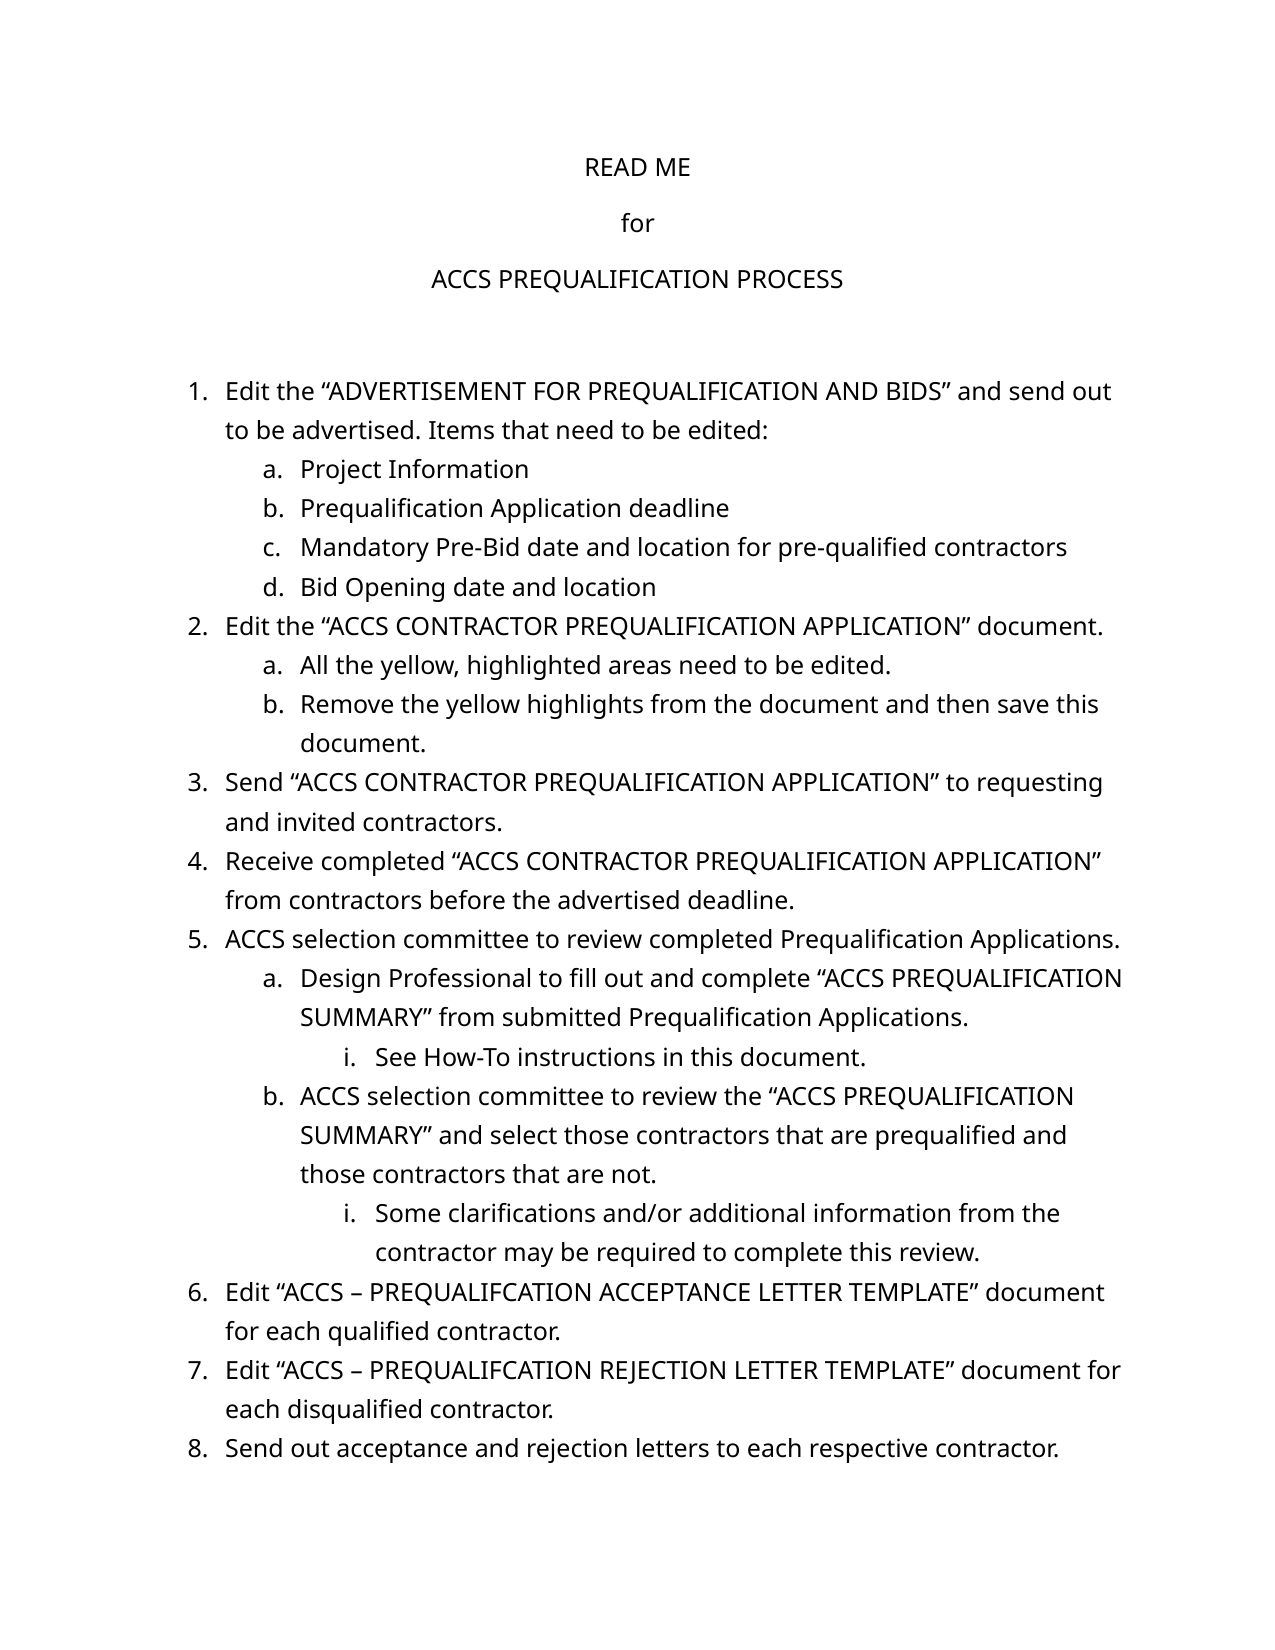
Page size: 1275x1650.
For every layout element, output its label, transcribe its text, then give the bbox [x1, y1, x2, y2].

list Project Information [262, 452, 1125, 486]
list Send out acceptance and rejection letters to each respective contractor. [187, 1431, 1125, 1465]
list Bid Opening date and location [262, 569, 1125, 603]
list Edit “ACCS – PREQUALIFCATION REJECTION LETTER TEMPLATE” document for each disqualified contractor. [187, 1352, 1125, 1426]
list Send “ACCS CONTRACTOR PREQUALIFICATION APPLICATION” to requesting and invited contractors. [187, 765, 1125, 838]
list Remove the yellow highlights from the document and then save this document. [262, 687, 1125, 760]
list Prequalification Application deadline [262, 491, 1125, 525]
list ACCS selection committee to review the “ACCS PREQUALIFICATION SUMMARY” and select those contractors that are prequalified and those contractors that are not. [262, 1078, 1125, 1191]
list Edit “ACCS – PREQUALIFCATION ACCEPTANCE LETTER TEMPLATE” document for each qualified contractor. [187, 1274, 1125, 1347]
text ACCS PREQUALIFICATION PROCESS [150, 262, 1125, 296]
list Mandatory Pre-Bid date and location for pre-qualified contractors [262, 530, 1125, 564]
list Design Professional to fill out and complete “ACCS PREQUALIFICATION SUMMARY” from submitted Prequalification Applications. [262, 961, 1125, 1034]
list Some clarifications and/or additional information from the contractor may be required to complete this review. [356, 1196, 1125, 1269]
list All the yellow, highlighted areas need to be edited. [262, 647, 1125, 682]
list ACCS selection committee to review completed Prequalification Applications. [187, 922, 1125, 956]
list Edit the “ADVERTISEMENT FOR PREQUALIFICATION AND BIDS” and send out to be advertised. Items that need to be edited: [187, 373, 1125, 447]
list Edit the “ACCS CONTRACTOR PREQUALIFICATION APPLICATION” document. [187, 608, 1125, 642]
text for [150, 206, 1125, 240]
list Receive completed “ACCS CONTRACTOR PREQUALIFICATION APPLICATION” from contractors before the advertised deadline. [187, 843, 1125, 917]
list See How-To instructions in this document. [356, 1039, 1125, 1073]
text READ ME [150, 150, 1125, 184]
